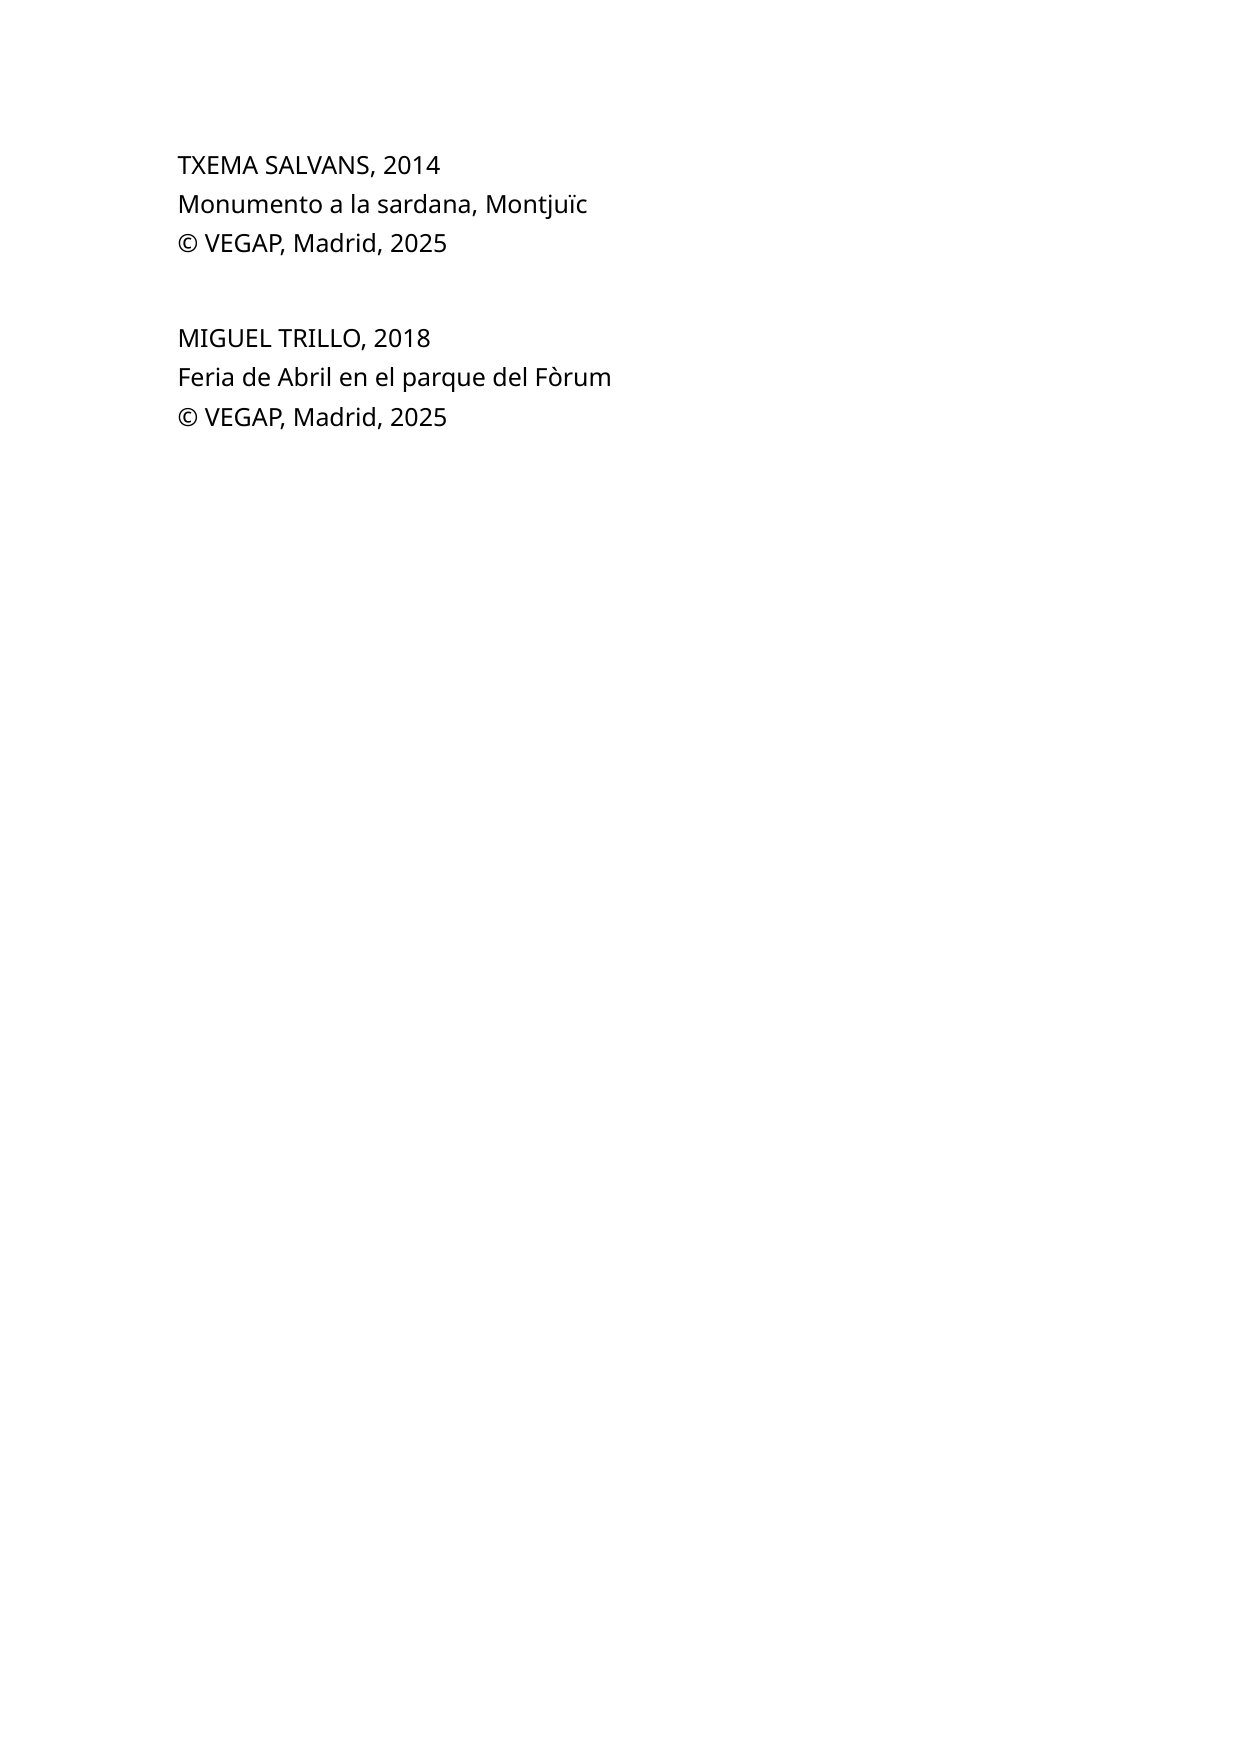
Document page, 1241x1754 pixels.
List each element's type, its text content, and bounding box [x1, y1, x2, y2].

text TXEMA SALVANS, 2014 Monumento a la sardana, Montjuïc © VEGAP, Madrid, 2025 [177, 148, 1063, 260]
text MIGUEL TRILLO, 2018 Feria de Abril en el parque del Fòrum © VEGAP, Madrid, 2025 [177, 282, 1063, 433]
